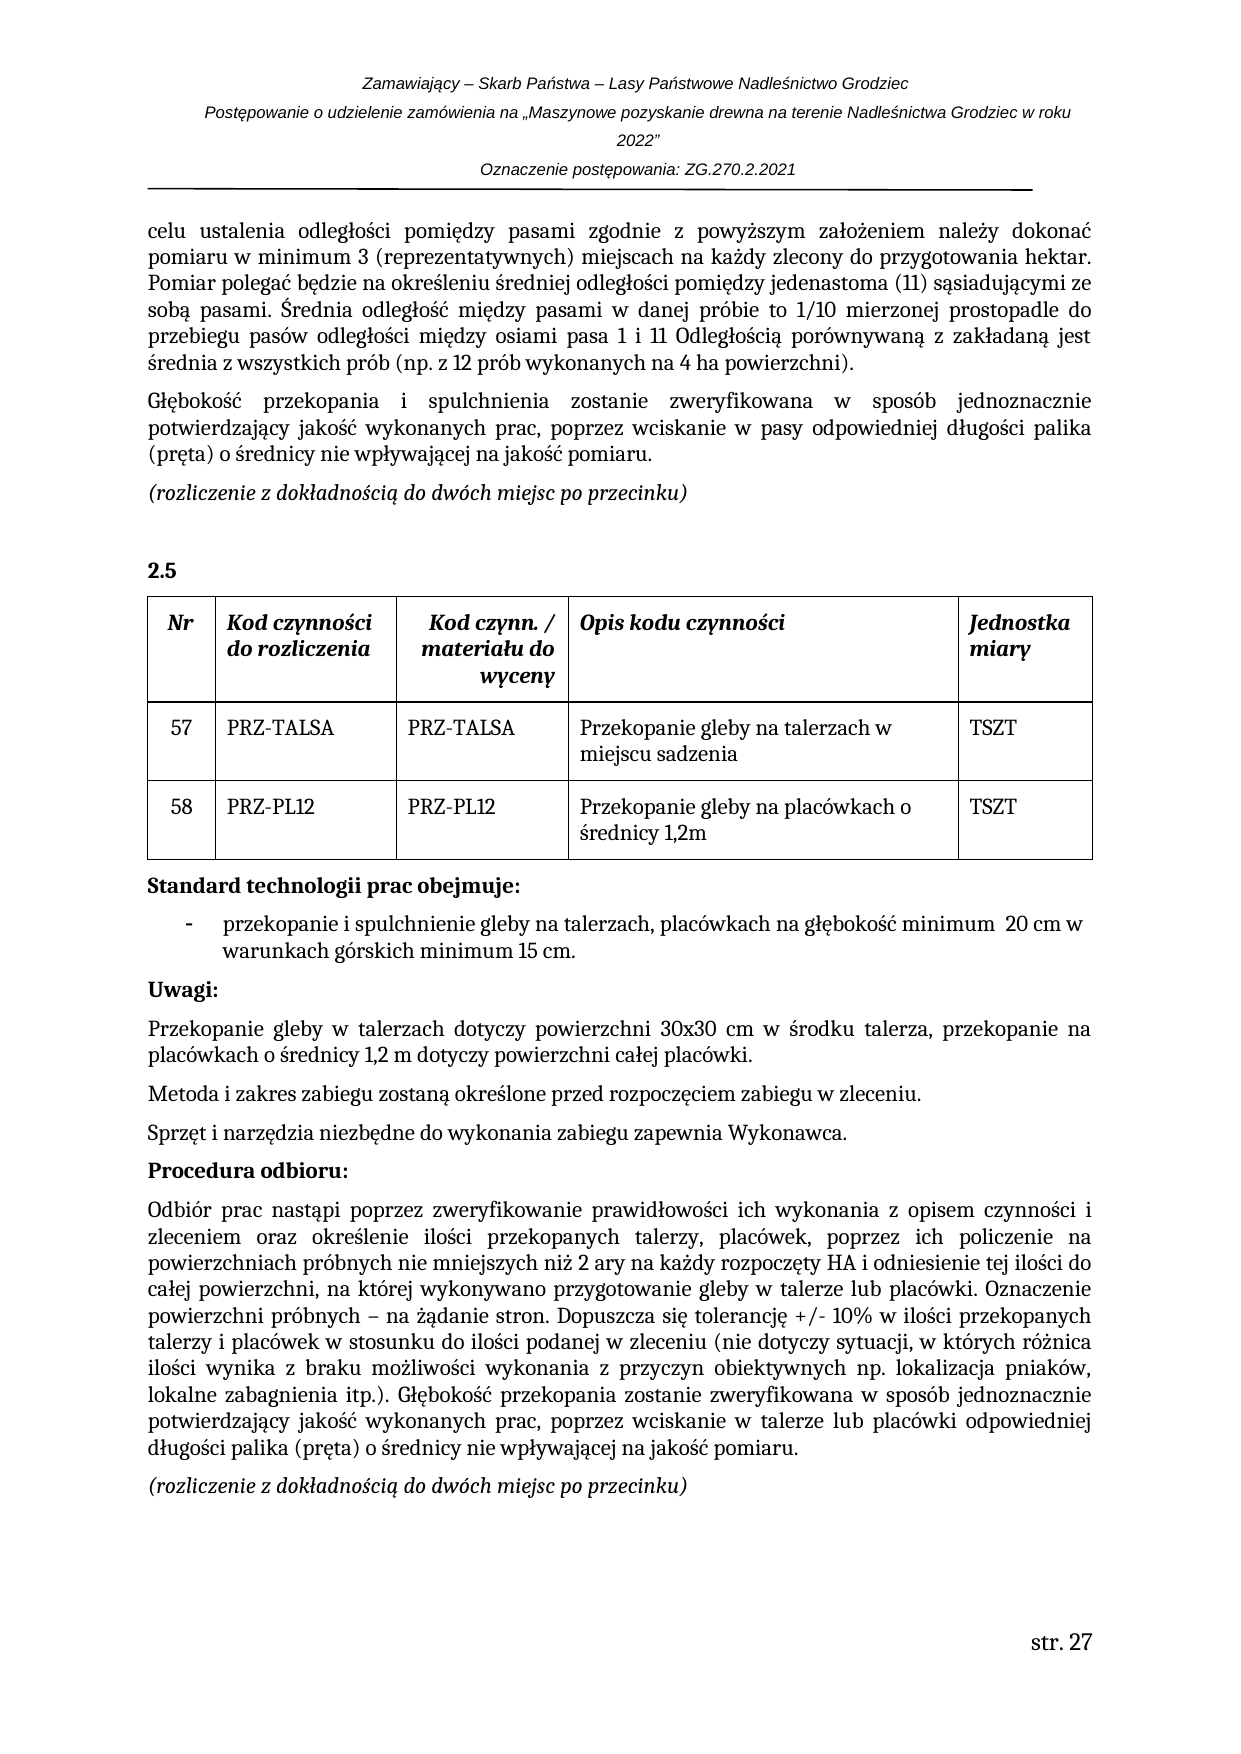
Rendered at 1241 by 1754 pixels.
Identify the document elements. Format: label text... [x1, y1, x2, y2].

text (rozliczenie z dokładnością do dwóch miejsc po przecinku) [148, 480, 1093, 506]
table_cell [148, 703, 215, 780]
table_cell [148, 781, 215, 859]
text Przekopanie gleby w talerzach dotyczy powierzchni 30x30 cm w środku talerza, przekopanie na placówkach o średnicy 1,2 m dotyczy powierzchni całej placówki. [148, 1015, 1093, 1068]
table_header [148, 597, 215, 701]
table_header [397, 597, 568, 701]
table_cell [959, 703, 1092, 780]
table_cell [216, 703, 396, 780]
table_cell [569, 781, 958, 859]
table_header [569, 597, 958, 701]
text Metoda i zakres zabiegu zostaną określone przed rozpoczęciem zabiegu w zleceniu. [148, 1081, 1093, 1107]
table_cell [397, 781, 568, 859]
text (rozliczenie z dokładnością do dwóch miejsc po przecinku) [148, 1473, 1093, 1499]
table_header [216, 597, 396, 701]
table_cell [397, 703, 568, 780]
text Sprzęt i narzędzia niezbędne do wykonania zabiegu zapewnia Wykonawca. [148, 1119, 1093, 1146]
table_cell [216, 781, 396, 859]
text Odbiór prac nastąpi poprzez zweryfikowanie prawidłowości ich wykonania z opisem czynności i zleceniem oraz określenie ilości przekopanych talerzy, placówek, poprzez ich policzenie na powierzchniach próbnych nie mniejszych niż 2 ary na każdy rozpoczęty HA i odniesienie tej ilości do całej powierzchni, na której wykonywano przygotowanie gleby w talerze lub placówki. Oznaczenie powierzchni próbnych – na żądanie stron. Dopuszcza się tolerancję +/- 10% w ilości przekopanych talerzy i placówek w stosunku do ilości podanej w zleceniu (nie dotyczy sytuacji, w których różnica ilości wynika z braku możliwości wykonania z przyczyn obiektywnych np. lokalizacja pniaków, lokalne zabagnienia itp.). Głębokość przekopania zostanie zweryfikowana w sposób jednoznacznie potwierdzający jakość wykonanych prac, poprzez wciskanie w talerze lub placówki odpowiedniej długości palika (pręta) o średnicy nie wpływającej na jakość pomiaru. [148, 1197, 1093, 1461]
list przekopanie i spulchnienie gleby na talerzach, placówkach na głębokość minimum 20 cm w warunkach górskich minimum 15 cm. [185, 911, 1093, 964]
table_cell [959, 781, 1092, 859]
text Standard technologii prac obejmuje: [148, 872, 1093, 899]
text Uwagi: [148, 976, 1093, 1003]
text Głębokość przekopania i spulchnienia zostanie zweryfikowana w sposób jednoznacznie potwierdzający jakość wykonanych prac, poprzez wciskanie w pasy odpowiedniej długości palika (pręta) o średnicy nie wpływającej na jakość pomiaru. [148, 388, 1093, 467]
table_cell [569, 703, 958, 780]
text 2.5 [148, 557, 1093, 584]
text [148, 217, 1093, 376]
text Procedura odbioru: [148, 1158, 1093, 1184]
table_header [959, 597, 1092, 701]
